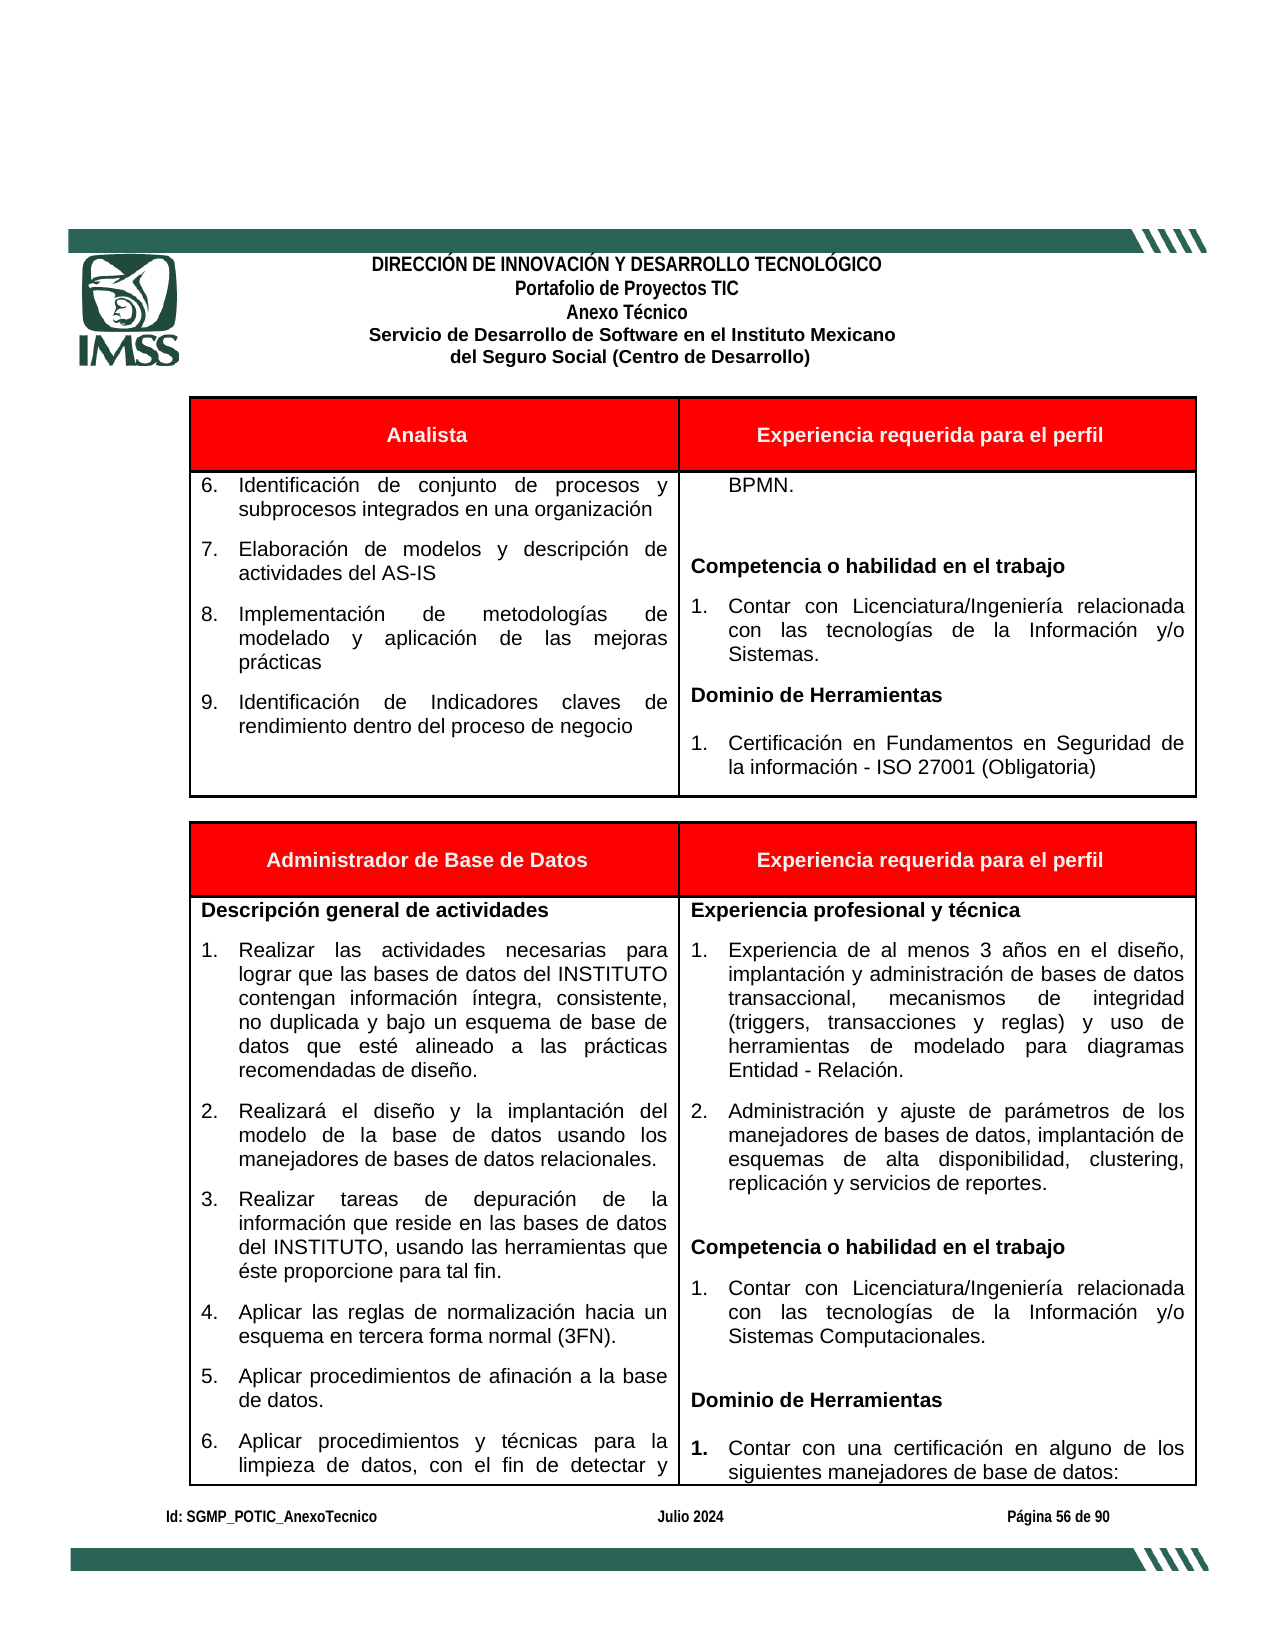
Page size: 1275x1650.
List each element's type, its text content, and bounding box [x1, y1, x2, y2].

table_header Experiencia requerida para el perfil [680, 399, 1195, 470]
table_header Experiencia requerida para el perfil [680, 824, 1195, 895]
table_header Analista [191, 399, 678, 470]
table_header Administrador de Base de Datos [191, 824, 678, 895]
picture [68, 229, 1207, 366]
picture [70, 1548, 1209, 1571]
